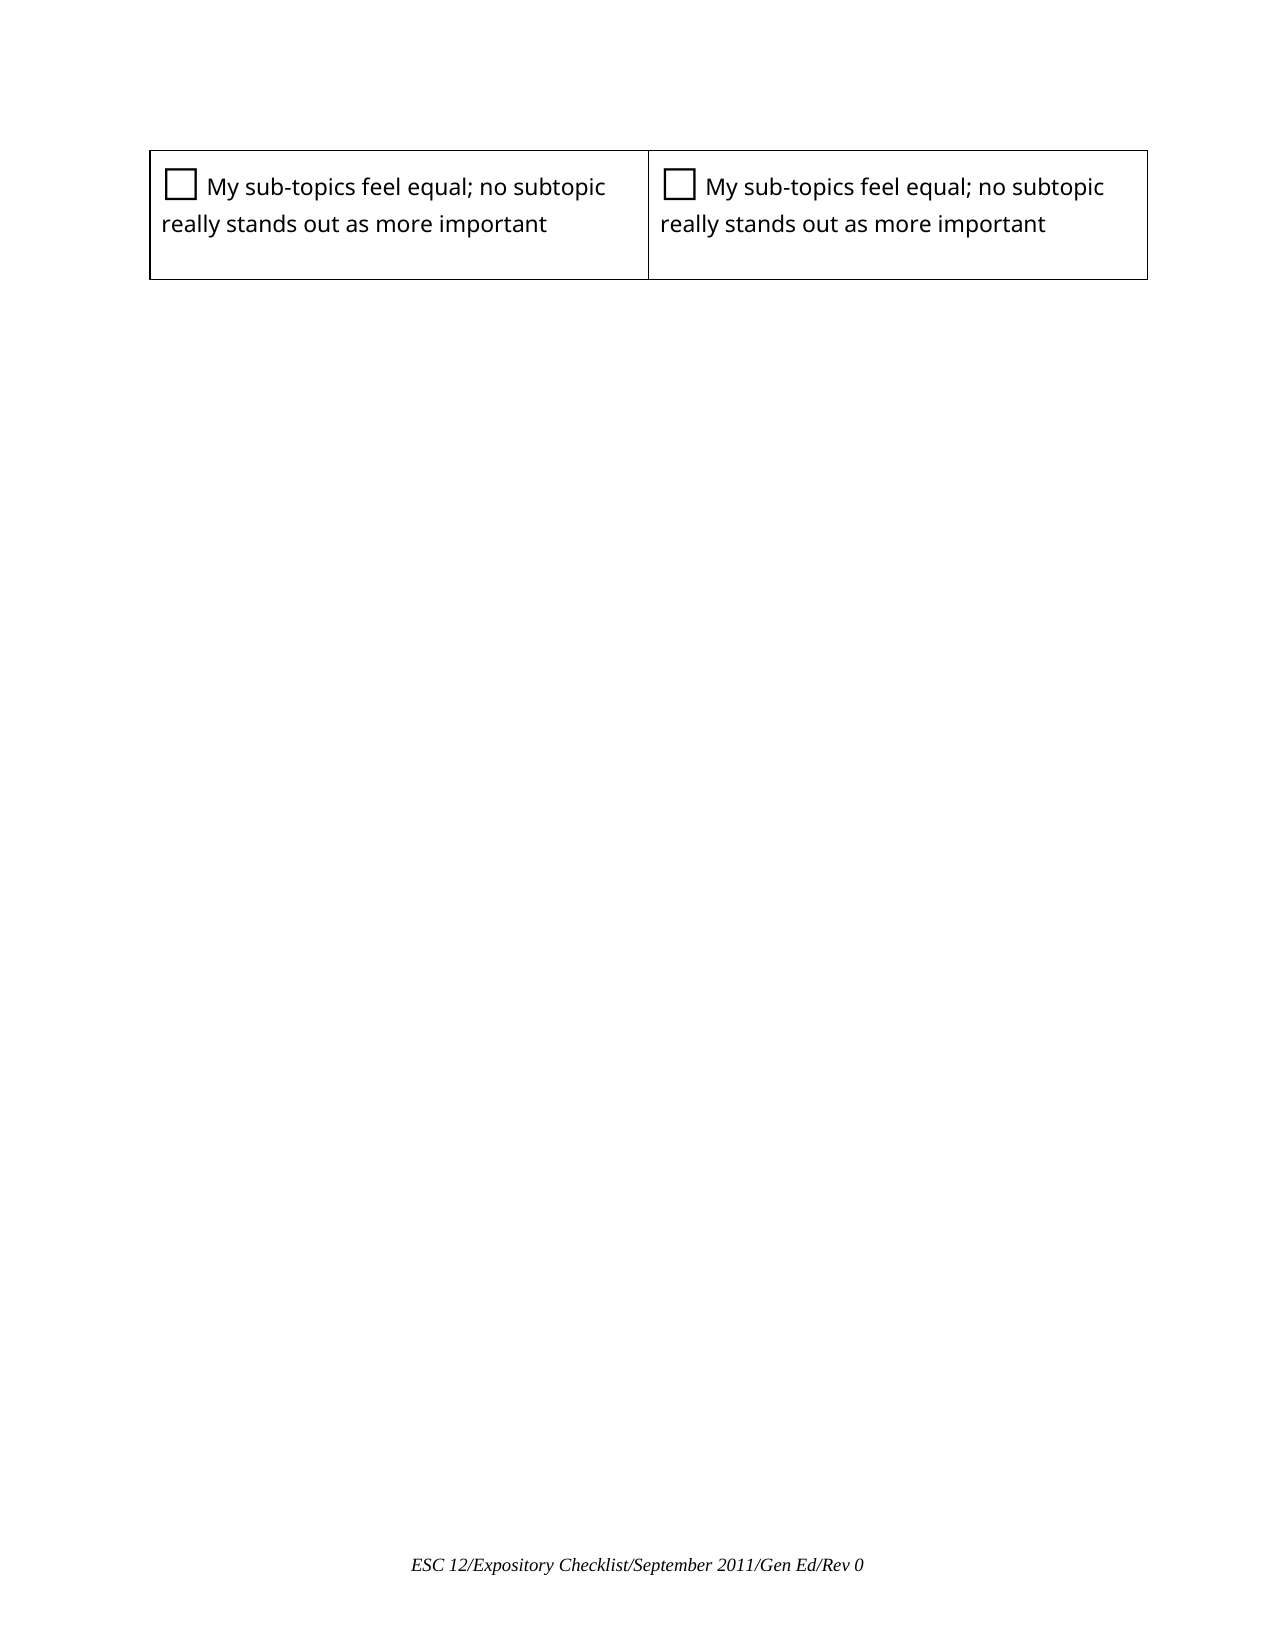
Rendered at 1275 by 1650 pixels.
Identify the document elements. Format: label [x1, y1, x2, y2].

table_cell [151, 151, 648, 279]
table_cell [649, 151, 1147, 279]
